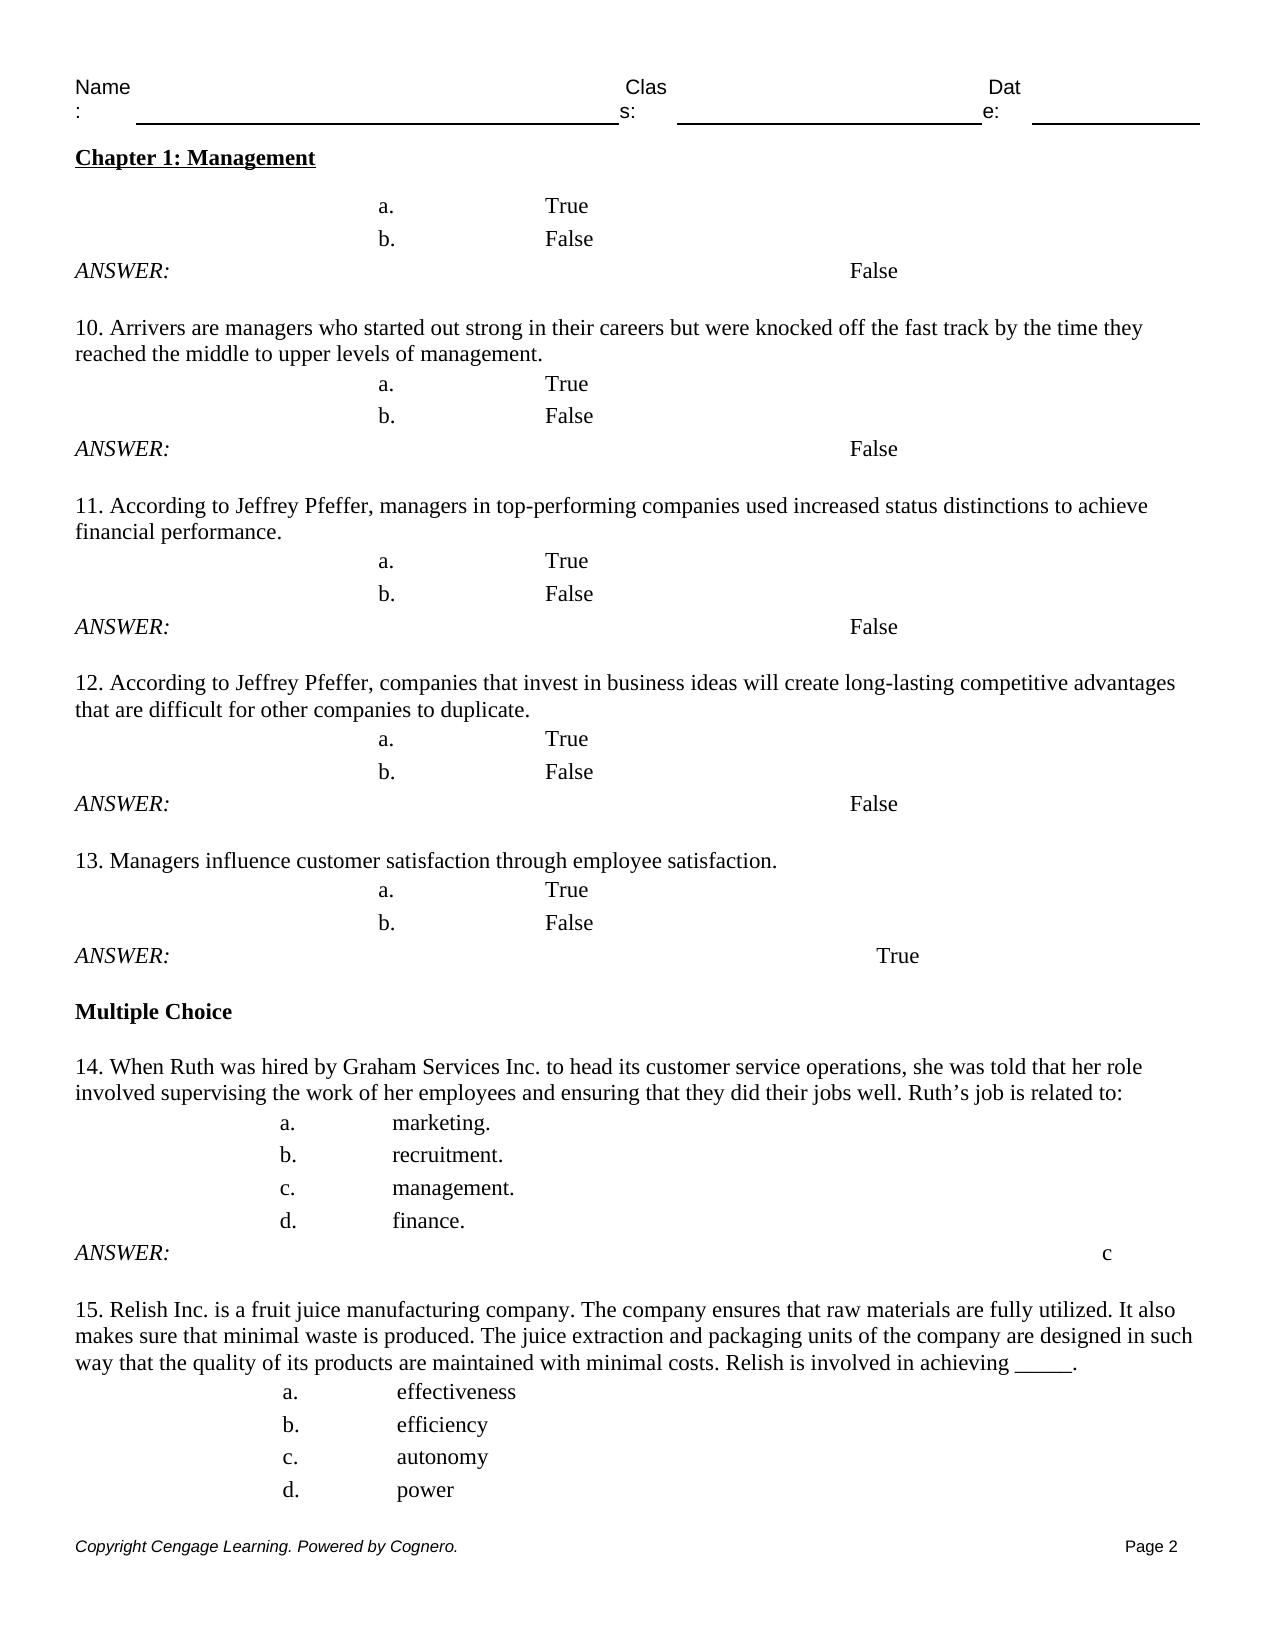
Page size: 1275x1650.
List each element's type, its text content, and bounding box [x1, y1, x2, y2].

table_header 13. ​Managers influence customer satisfaction through employee satisfaction. [75, 847, 1200, 971]
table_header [75, 1296, 1200, 1505]
table_header 10. Arrivers are managers who started out strong in their careers but were knocked off the fast track by the time they reached the middle to upper levels of management. [75, 314, 1200, 465]
table_header 11. According to Jeffrey Pfeffer, managers in top-performing companies used increased status distinctions to achieve financial performance. [75, 492, 1200, 642]
table_header 12. According to Jeffrey Pfeffer, companies that invest in business ideas will create long-lasting competitive advantages that are difficult for other companies to duplicate. [75, 669, 1200, 820]
table_header 14. ​When Ruth was hired by Graham Services Inc. to head its customer service operations, she was told that her role involved supervising the work of her employees and ensuring that they did their jobs well. Ruth’s job is related to: [75, 1053, 1200, 1269]
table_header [75, 189, 1200, 287]
table_header Multiple Choice [75, 998, 1200, 1024]
